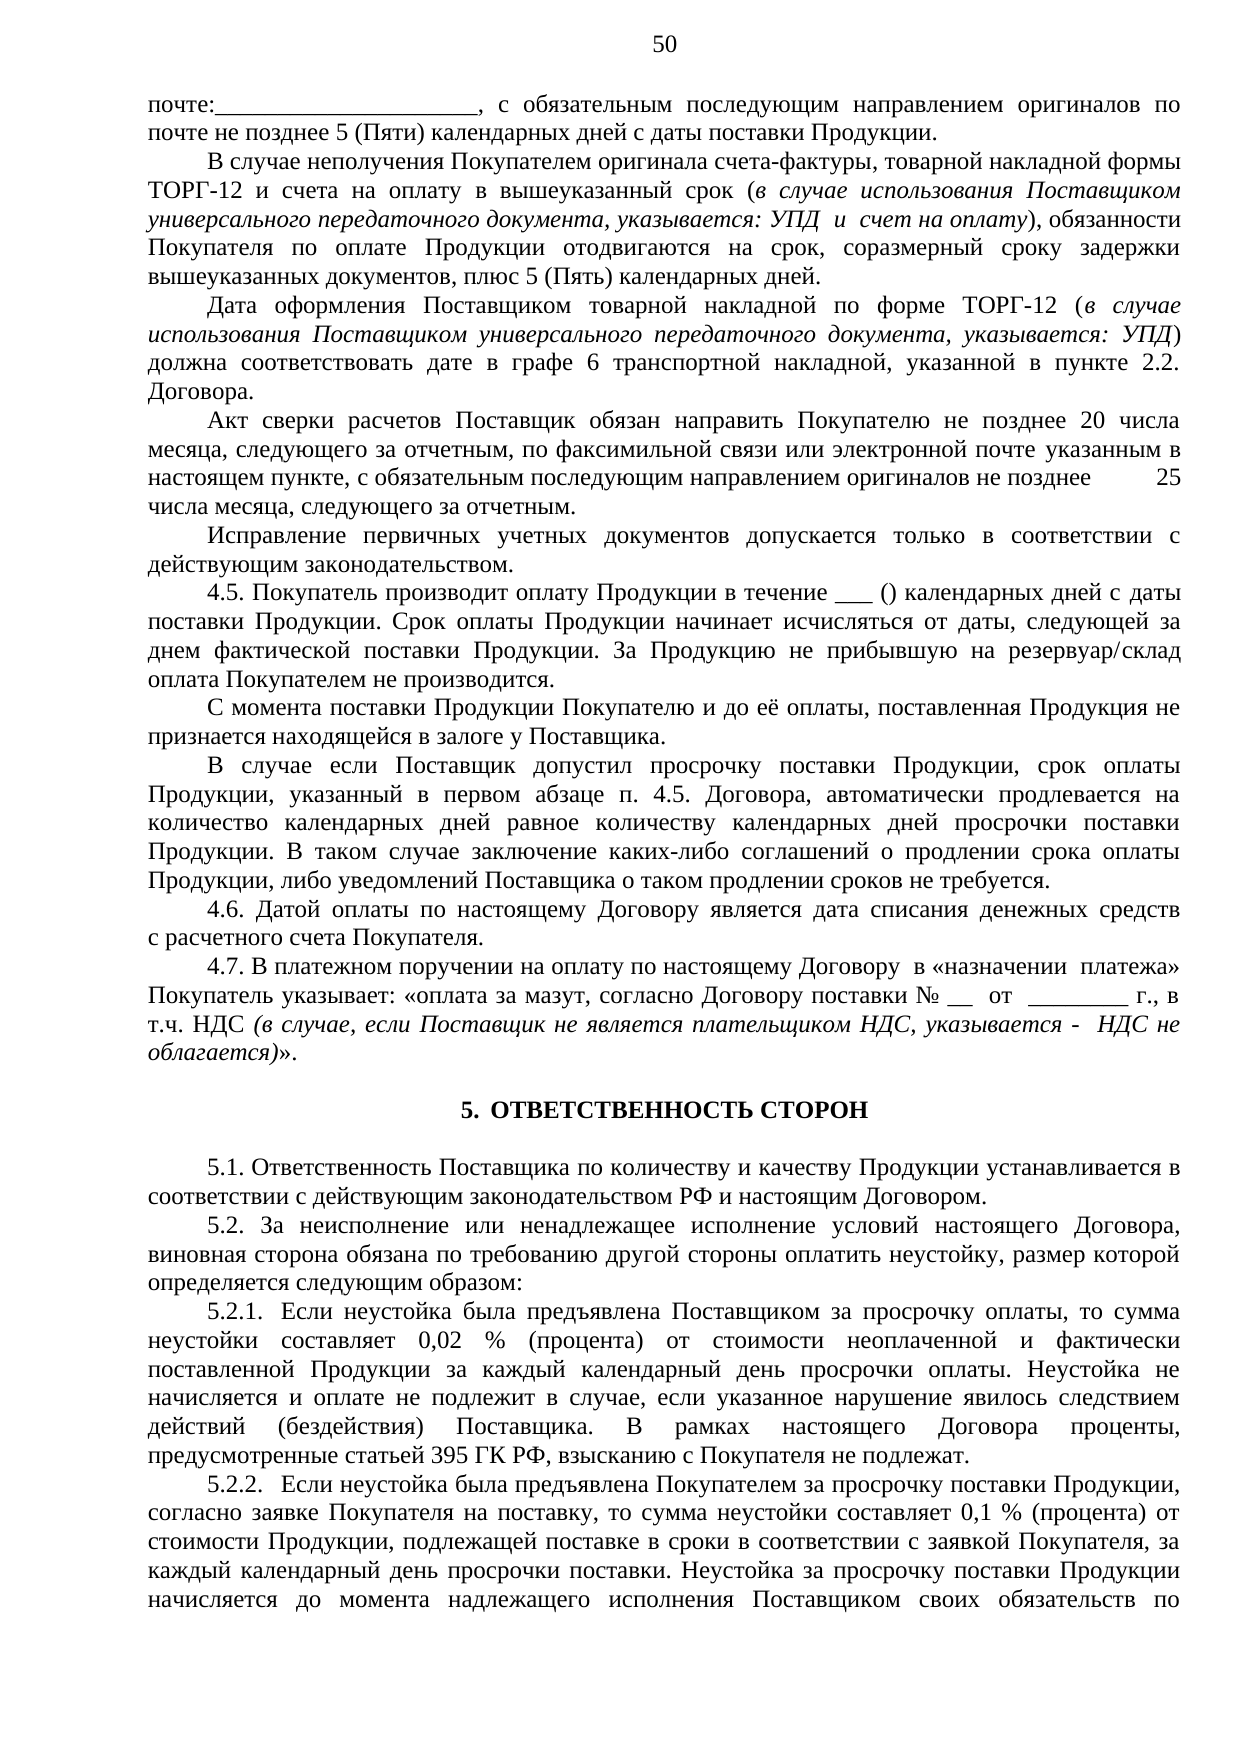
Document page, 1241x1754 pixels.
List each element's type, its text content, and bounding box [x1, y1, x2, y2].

text Акт сверки расчетов Поставщик обязан направить Покупателю не позднее 20 числа месяца, следующего за отчетным, по факсимильной связи или электронной почте указанным в настоящем пункте, с обязательным последующим направлением оригиналов не позднее 25 числа месяца, следующего за отчетным. [148, 405, 1181, 520]
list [148, 89, 1181, 146]
text Дата оформления Поставщиком товарной накладной по форме ТОРГ-12 (в случае использования Поставщиком универсального передаточного документа, указывается: УПД) должна соответствовать дате в графе 6 транспортной накладной, указанной в пункте 2.2. Договора. [148, 290, 1181, 405]
text В случае неполучения Покупателем оригинала счета-фактуры, товарной накладной формы ТОРГ-12 и счета на оплату в вышеуказанный срок (в случае использования Поставщиком универсального передаточного документа, указывается: УПД и счет на оплату), обязанности Покупателя по оплате Продукции отодвигаются на срок, соразмерный сроку задержки вышеуказанных документов, плюс 5 (Пять) календарных дней. [148, 146, 1181, 290]
text 5.2. За неисполнение или ненадлежащее исполнение условий настоящего Договора, виновная сторона обязана по требованию другой стороны оплатить неустойку, размер которой определяется следующим образом: [148, 1210, 1181, 1296]
text 4.6. Датой оплаты по настоящему Договору является дата списания денежных средств с расчетного счета Покупателя. [148, 894, 1181, 951]
text Исправление первичных учетных документов допускается только в соответствии с действующим законодательством. [148, 520, 1181, 577]
list Ответственность Поставщика по количеству и качеству Продукции устанавливается в соответствии с действующим законодательством РФ и настоящим Договором. [148, 1152, 1181, 1210]
text 4.5. Покупатель производит оплату Продукции в течение ___ () календарных дней с даты поставки Продукции. Срок оплаты Продукции начинает исчисляться от даты, следующей за днем фактической поставки Продукции. За Продукцию не прибывшую на резервуар/склад оплата Покупателем не производится. [148, 577, 1181, 692]
list ОТВЕТСТВЕННОСТЬ СТОРОН [148, 1095, 1181, 1124]
text С момента поставки Продукции Покупателю и до её оплаты, поставленная Продукция не признается находящейся в залоге у Поставщика. [148, 692, 1181, 750]
list Если неустойка была предъявлена Поставщиком за просрочку оплаты, то сумма неустойки составляет 0,02 % (процента) от стоимости неоплаченной и фактически поставленной Продукции за каждый календарный день просрочки оплаты. Неустойка не начисляется и оплате не подлежит в случае, если указанное нарушение явилось следствием действий (бездействия) Поставщика. В рамках настоящего Договора проценты, предусмотренные статьей 395 ГК РФ, взысканию с Покупателя не подлежат. [148, 1296, 1181, 1469]
text 4.7. В платежном поручении на оплату по настоящему Договору в «назначении платежа» Покупатель указывает: «оплата за мазут, согласно Договору поставки № __ от ________ г., в т.ч. НДС (в случае, если Поставщик не является плательщиком НДС, указывается - НДС не облагается)». [148, 951, 1181, 1066]
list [148, 1469, 1181, 1612]
text В случае если Поставщик допустил просрочку поставки Продукции, срок оплаты Продукции, указанный в первом абзаце п. 4.5. Договора, автоматически продлевается на количество календарных дней равное количеству календарных дней просрочки поставки Продукции. В таком случае заключение каких-либо соглашений о продлении срока оплаты Продукции, либо уведомлений Поставщика о таком продлении сроков не требуется. [148, 750, 1181, 894]
